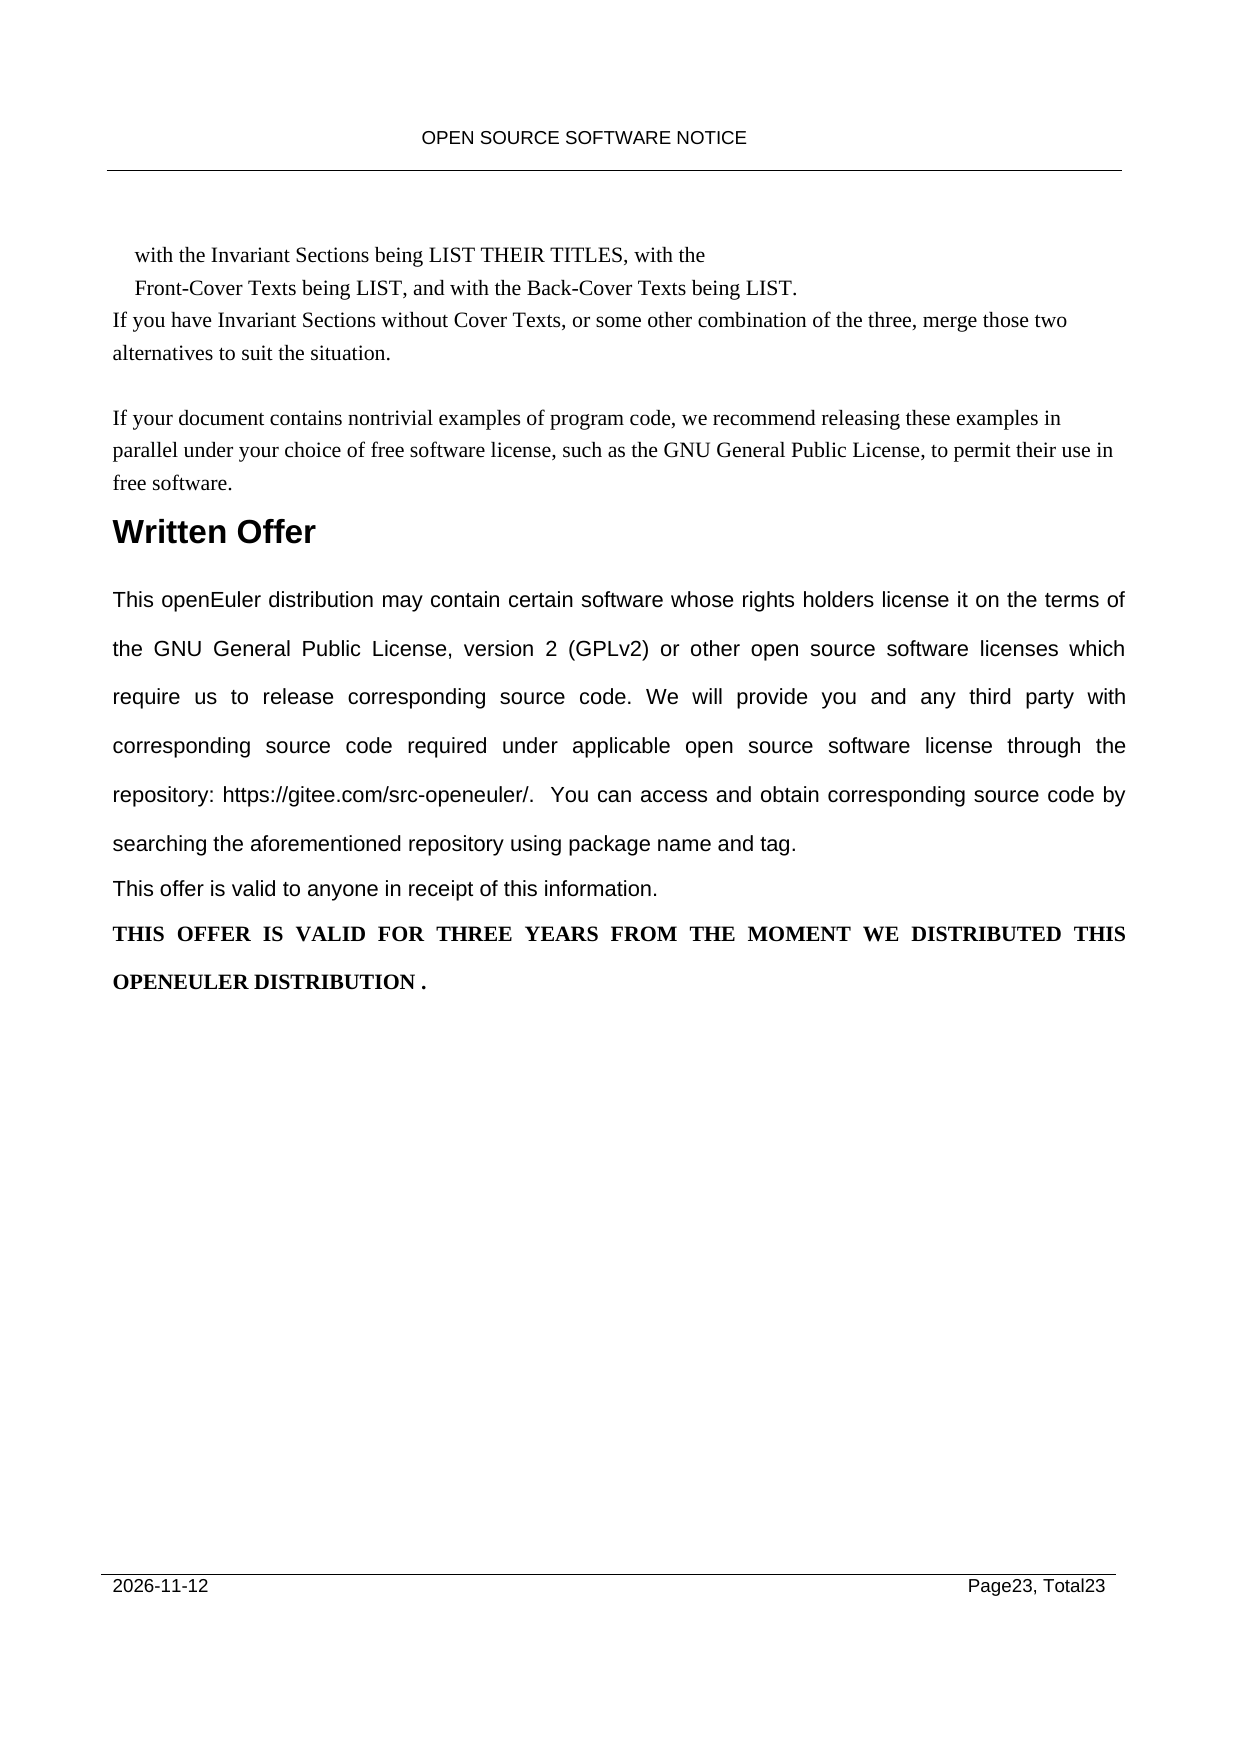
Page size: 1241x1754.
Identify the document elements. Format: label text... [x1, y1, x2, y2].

text This offer is valid to anyone in receipt of this information. [112, 872, 1128, 904]
text Written Offer [112, 499, 1128, 564]
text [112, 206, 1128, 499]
text This openEuler distribution may contain certain software whose rights holders license it on the terms of the GNU General Public License, version 2 (GPLv2) or other open source software licenses which require us to release corresponding source code. We will provide you and any third party with corresponding source code required under applicable open source software license through the repository: https://gitee.com/src-openeuler/. You can access and obtain corresponding source code by searching the aforementioned repository using package name and tag. [112, 583, 1128, 859]
text THIS OFFER IS VALID FOR THREE YEARS FROM THE MOMENT WE DISTRIBUTED THIS OPENEULER DISTRIBUTION . [112, 917, 1128, 998]
